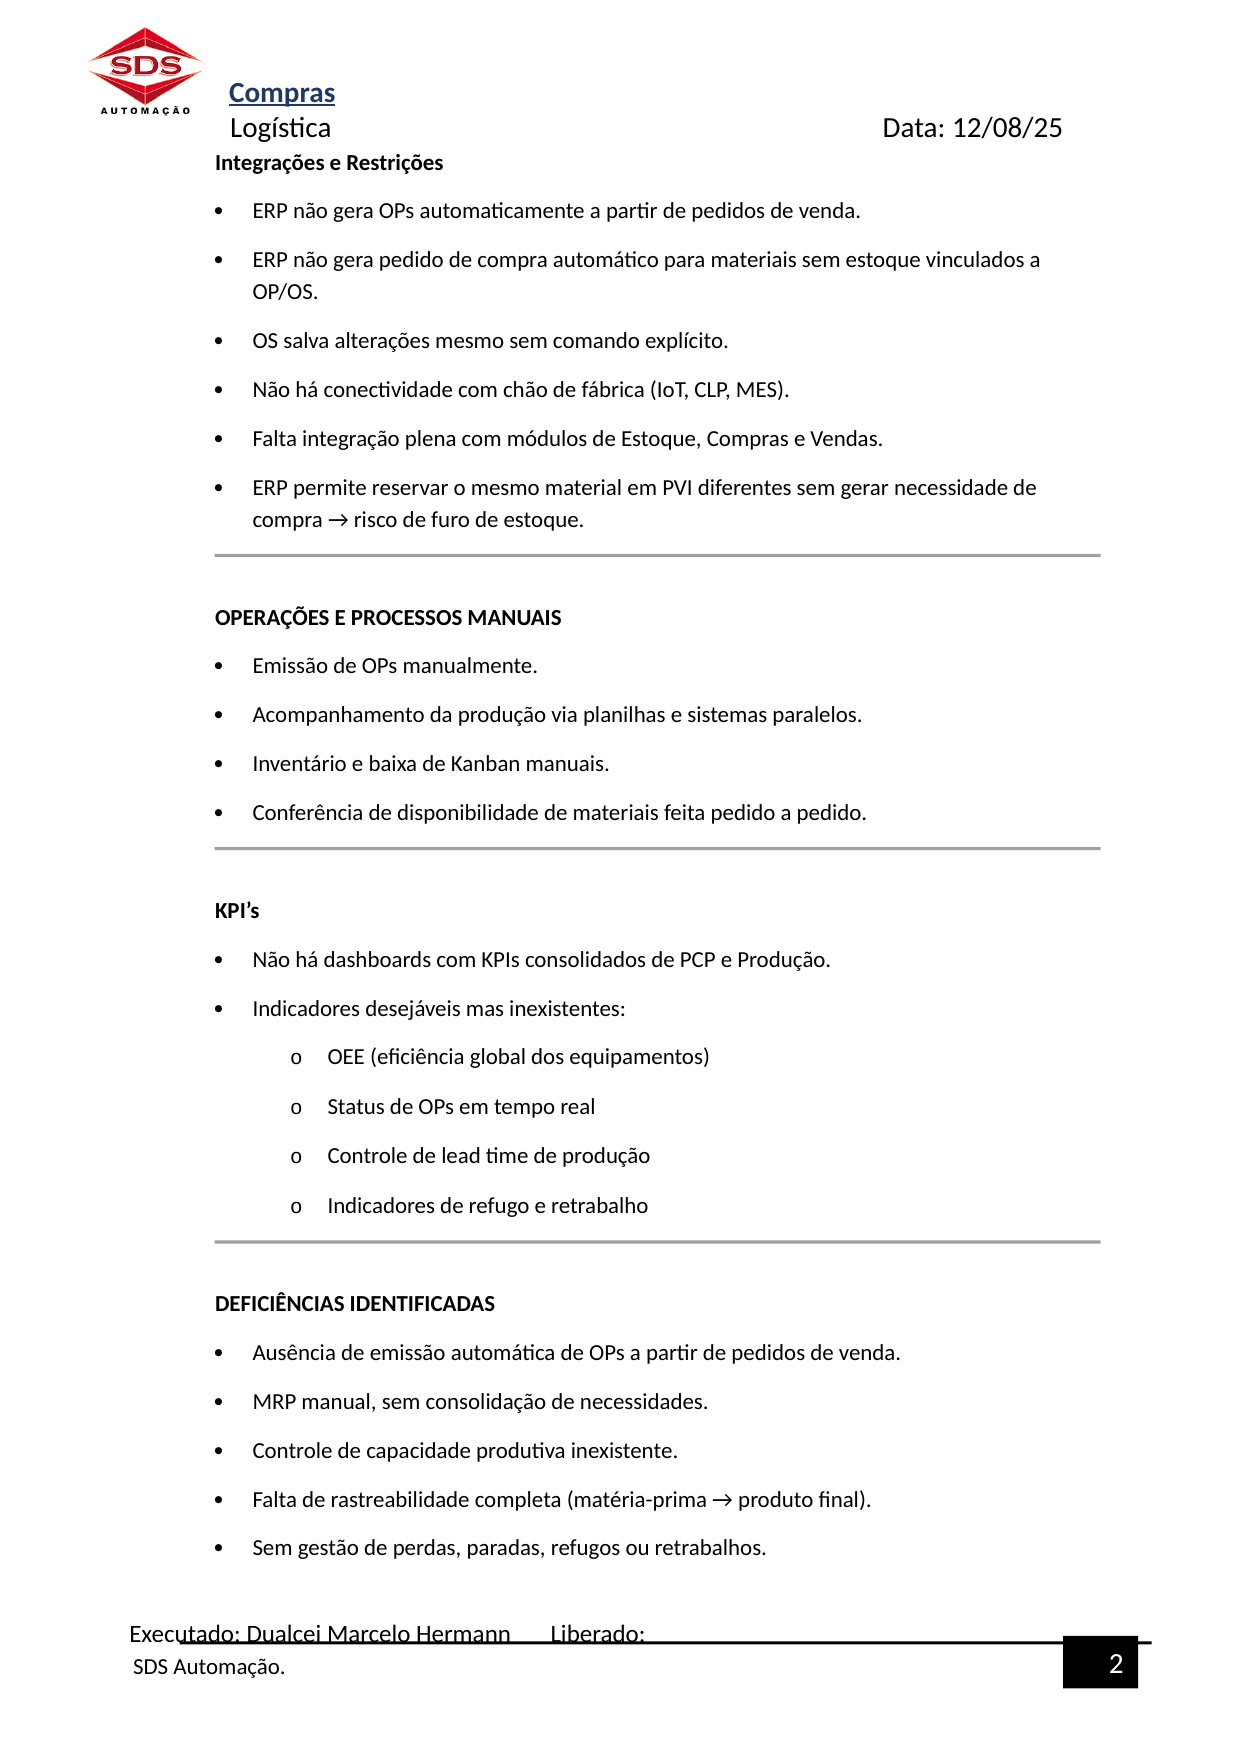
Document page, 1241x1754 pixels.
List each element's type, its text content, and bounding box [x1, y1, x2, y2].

list ERP permite reservar o mesmo material em PVI diferentes sem gerar necessidade de compra → risco de furo de estoque. [215, 473, 1063, 533]
list OS salva alterações mesmo sem comando explícito. [215, 326, 1063, 354]
list MRP manual, sem consolidação de necessidades. [215, 1387, 1063, 1415]
list Controle de capacidade produtiva inexistente. [215, 1436, 1063, 1464]
list Não há conectividade com chão de fábrica (IoT, CLP, MES). [215, 375, 1063, 403]
picture [67, 0, 218, 148]
list Indicadores de refugo e retrabalho [290, 1191, 1063, 1219]
list Falta integração plena com módulos de Estoque, Compras e Vendas. [215, 424, 1063, 452]
list Controle de lead time de produção [290, 1141, 1063, 1170]
text KPI’s [215, 896, 1063, 924]
text OPERAÇÕES E PROCESSOS MANUAIS [215, 603, 1063, 631]
list Não há dashboards com KPIs consolidados de PCP e Produção. [215, 945, 1063, 973]
list Inventário e baixa de Kanban manuais. [215, 749, 1063, 777]
list Conferência de disponibilidade de materiais feita pedido a pedido. [215, 798, 1063, 826]
list Falta de rastreabilidade completa (matéria-prima → produto final). [215, 1485, 1063, 1513]
text DEFICIÊNCIAS IDENTIFICADAS [215, 1289, 1063, 1317]
list Status de OPs em tempo real [290, 1092, 1063, 1121]
list Sem gestão de perdas, paradas, refugos ou retrabalhos. [215, 1533, 1063, 1562]
list Acompanhamento da produção via planilhas e sistemas paralelos. [215, 701, 1063, 728]
list ERP não gera OPs automaticamente a partir de pedidos de venda. [215, 196, 1063, 224]
list OEE (eficiência global dos equipamentos) [290, 1042, 1063, 1071]
text Integrações e Restrições [215, 148, 1063, 176]
list Emissão de OPs manualmente. [215, 652, 1063, 680]
list Indicadores desejáveis mas inexistentes: [215, 994, 1063, 1022]
list Ausência de emissão automática de OPs a partir de pedidos de venda. [215, 1338, 1063, 1366]
list ERP não gera pedido de compra automático para materiais sem estoque vinculados a OP/OS. [215, 245, 1063, 306]
